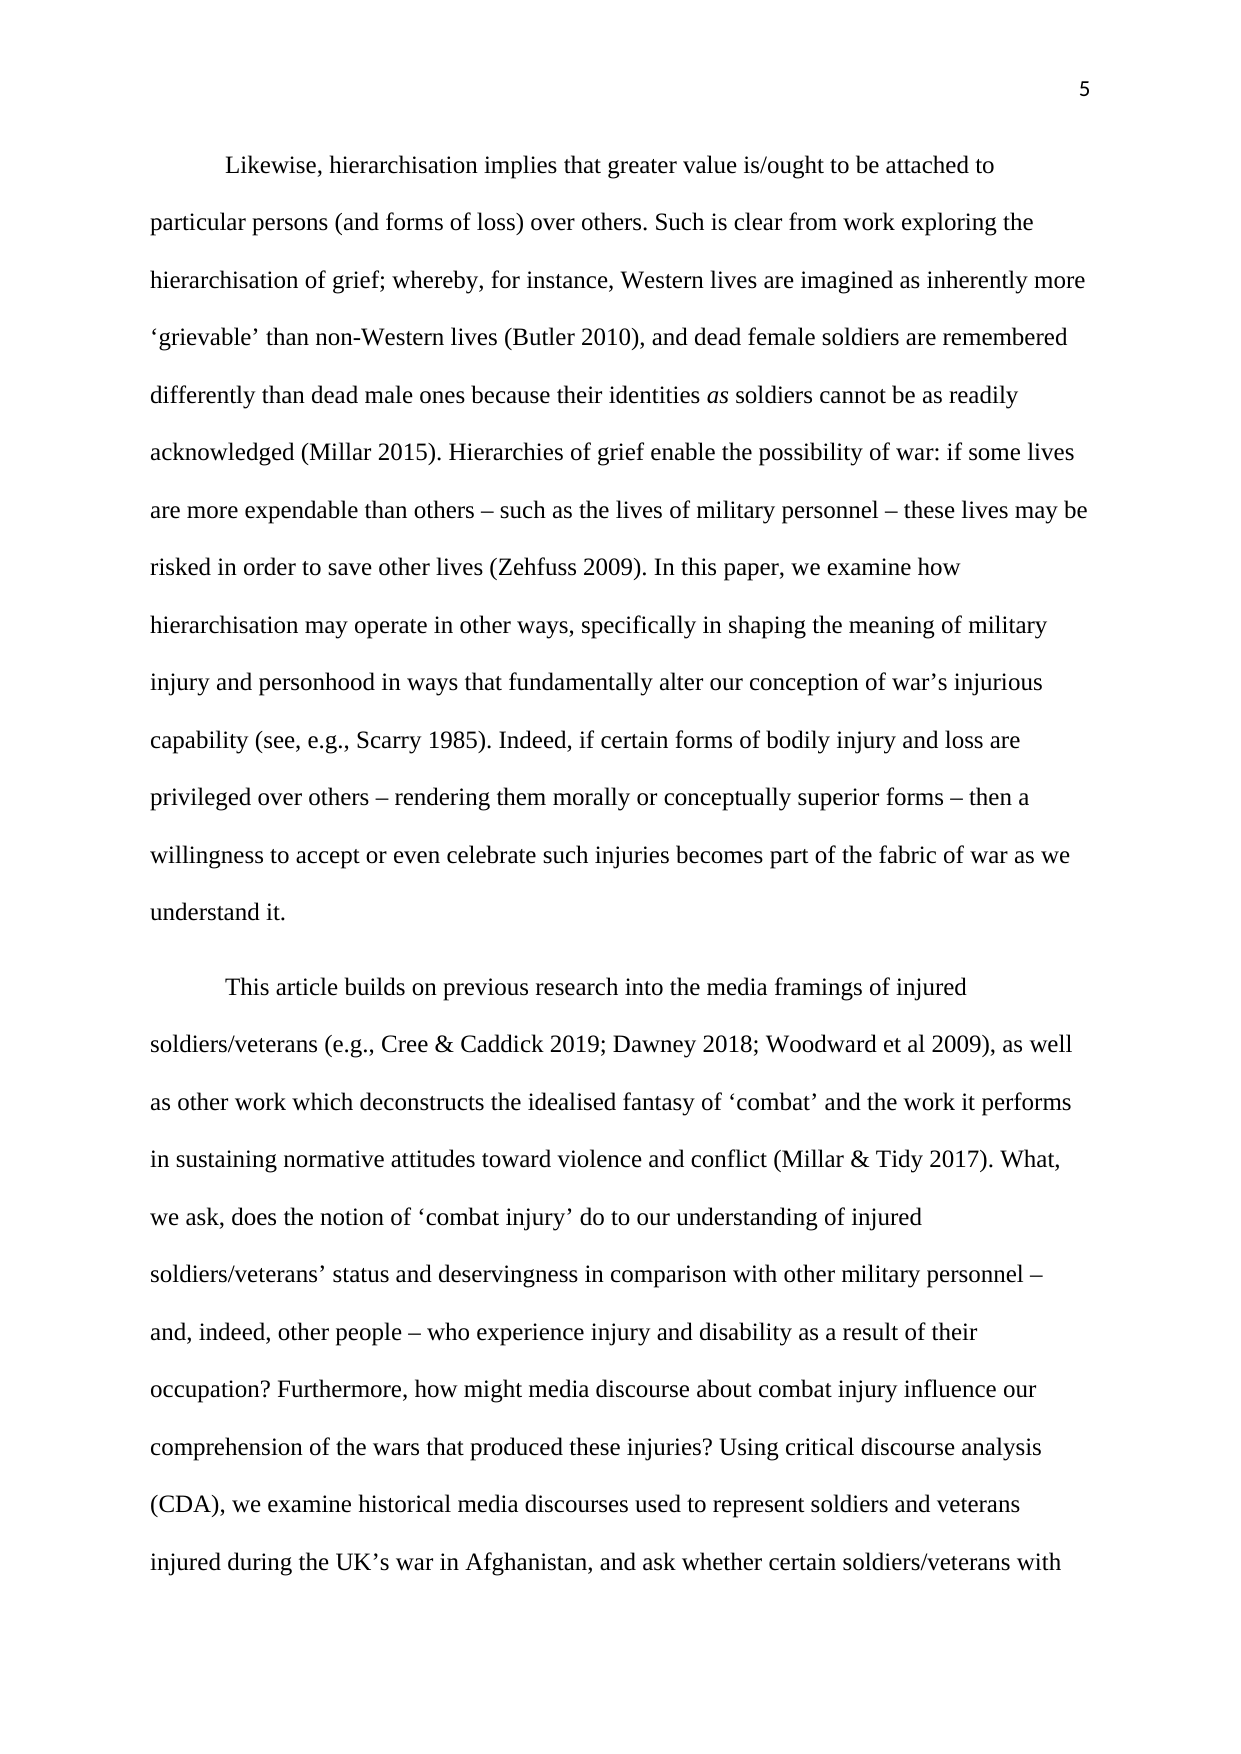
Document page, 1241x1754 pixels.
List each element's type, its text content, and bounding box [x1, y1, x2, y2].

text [150, 972, 1090, 1575]
text Likewise, hierarchisation implies that greater value is/ought to be attached to particular persons (and forms of loss) over others. Such is clear from work exploring the hierarchisation of grief; whereby, for instance, Western lives are imagined as inherently more ‘grievable’ than non-Western lives (Butler 2010), and dead female soldiers are remembered differently than dead male ones because their identities as soldiers cannot be as readily acknowledged (Millar 2015). Hierarchies of grief enable the possibility of war: if some lives are more expendable than others – such as the lives of military personnel – these lives may be risked in order to save other lives (Zehfuss 2009). In this paper, we examine how hierarchisation may operate in other ways, specifically in shaping the meaning of military injury and personhood in ways that fundamentally alter our conception of war’s injurious capability (see, e.g., Scarry 1985). Indeed, if certain forms of bodily injury and loss are privileged over others – rendering them morally or conceptually superior forms – then a willingness to accept or even celebrate such injuries becomes part of the fabric of war as we understand it. [150, 150, 1090, 926]
